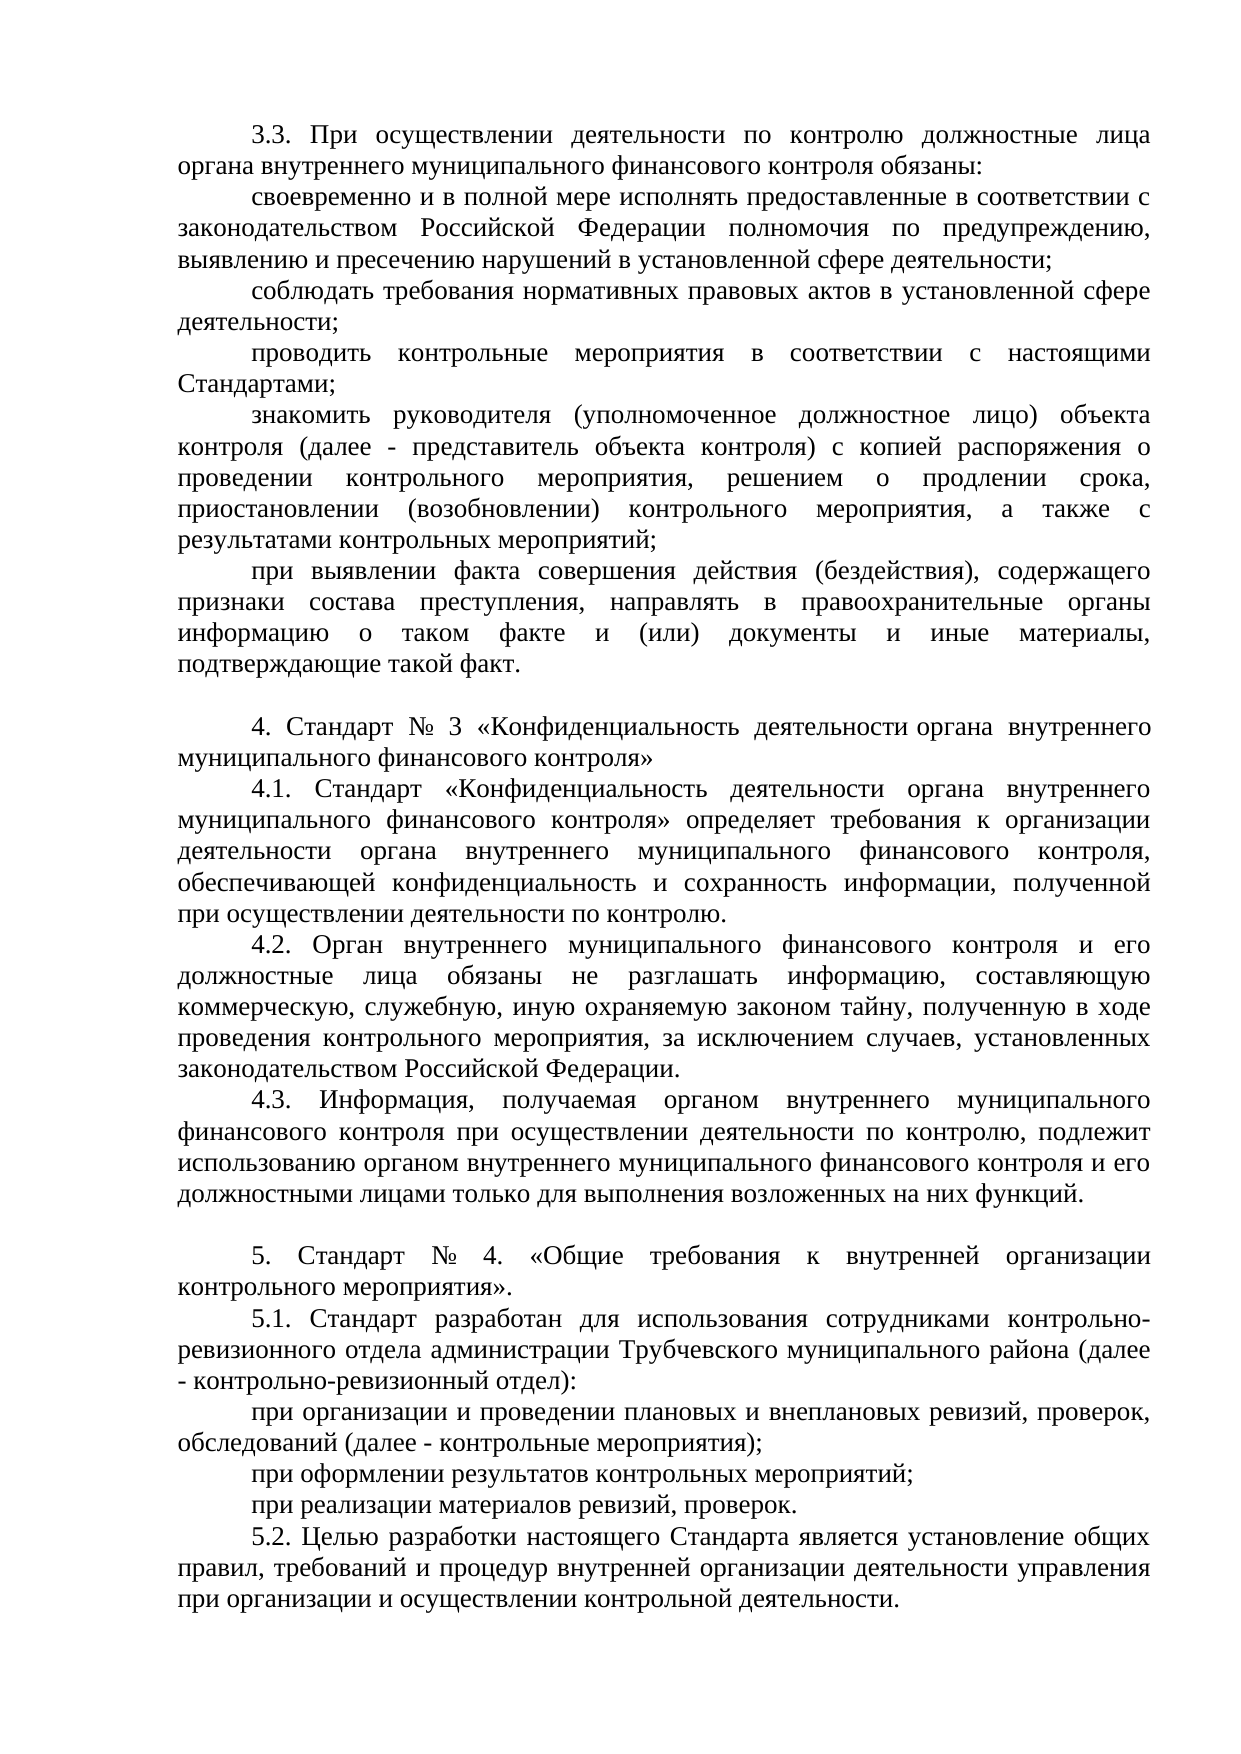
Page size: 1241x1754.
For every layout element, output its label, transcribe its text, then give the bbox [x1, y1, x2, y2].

text проводить контрольные мероприятия в соответствии с настоящими Стандартами; [177, 336, 1152, 398]
text 4. Стандарт № 3 «Конфиденциальность деятельности органа внутреннего муниципального финансового контроля» [177, 710, 1152, 772]
text при выявлении факта совершения действия (бездействия), содержащего признаки состава преступления, направлять в правоохранительные органы информацию о таком факте и (или) документы и иные материалы, подтверждающие такой факт. [177, 554, 1152, 679]
text 4.3. Информация, получаемая органом внутреннего муниципального финансового контроля при осуществлении деятельности по контролю, подлежит использованию органом внутреннего муниципального финансового контроля и его должностными лицами только для выполнения возложенных на них функций. [177, 1084, 1152, 1208]
text 3.3. При осуществлении деятельности по контролю должностные лица органа внутреннего муниципального финансового контроля обязаны: [177, 118, 1152, 180]
text 4.2. Орган внутреннего муниципального финансового контроля и его должностные лица обязаны не разглашать информацию, составляющую коммерческую, служебную, иную охраняемую законом тайну, полученную в ходе проведения контрольного мероприятия, за исключением случаев, установленных законодательством Российской Федерации. [177, 928, 1152, 1084]
text знакомить руководителя (уполномоченное должностное лицо) объекта контроля (далее - представитель объекта контроля) с копией распоряжения о проведении контрольного мероприятия, решением о продлении срока, приостановлении (возобновлении) контрольного мероприятия, а также с результатами контрольных мероприятий; [177, 398, 1152, 554]
text своевременно и в полной мере исполнять предоставленные в соответствии с законодательством Российской Федерации полномочия по предупреждению, выявлению и пресечению нарушений в установленной сфере деятельности; [177, 180, 1152, 274]
text при реализации материалов ревизий, проверок. [177, 1488, 1152, 1520]
text 5.2. Целью разработки настоящего Стандарта является установление общих правил, требований и процедур внутренней организации деятельности управления при организации и осуществлении контрольной деятельности. [177, 1520, 1152, 1613]
text соблюдать требования нормативных правовых актов в установленной сфере деятельности; [177, 274, 1152, 336]
text 4.1. Стандарт «Конфиденциальность деятельности органа внутреннего муниципального финансового контроля» определяет требования к организации деятельности органа внутреннего муниципального финансового контроля, обеспечивающей конфиденциальность и сохранность информации, полученной при осуществлении деятельности по контролю. [177, 772, 1152, 928]
text при оформлении результатов контрольных мероприятий; [177, 1457, 1152, 1488]
text при организации и проведении плановых и внеплановых ревизий, проверок, обследований (далее - контрольные мероприятия); [177, 1395, 1152, 1457]
text 5. Стандарт № 4. «Общие требования к внутренней организации контрольного мероприятия». [177, 1239, 1152, 1302]
text 5.1. Стандарт разработан для использования сотрудниками контрольно-ревизионного отдела администрации Трубчевского муниципального района (далее - контрольно-ревизионный отдел): [177, 1302, 1152, 1395]
